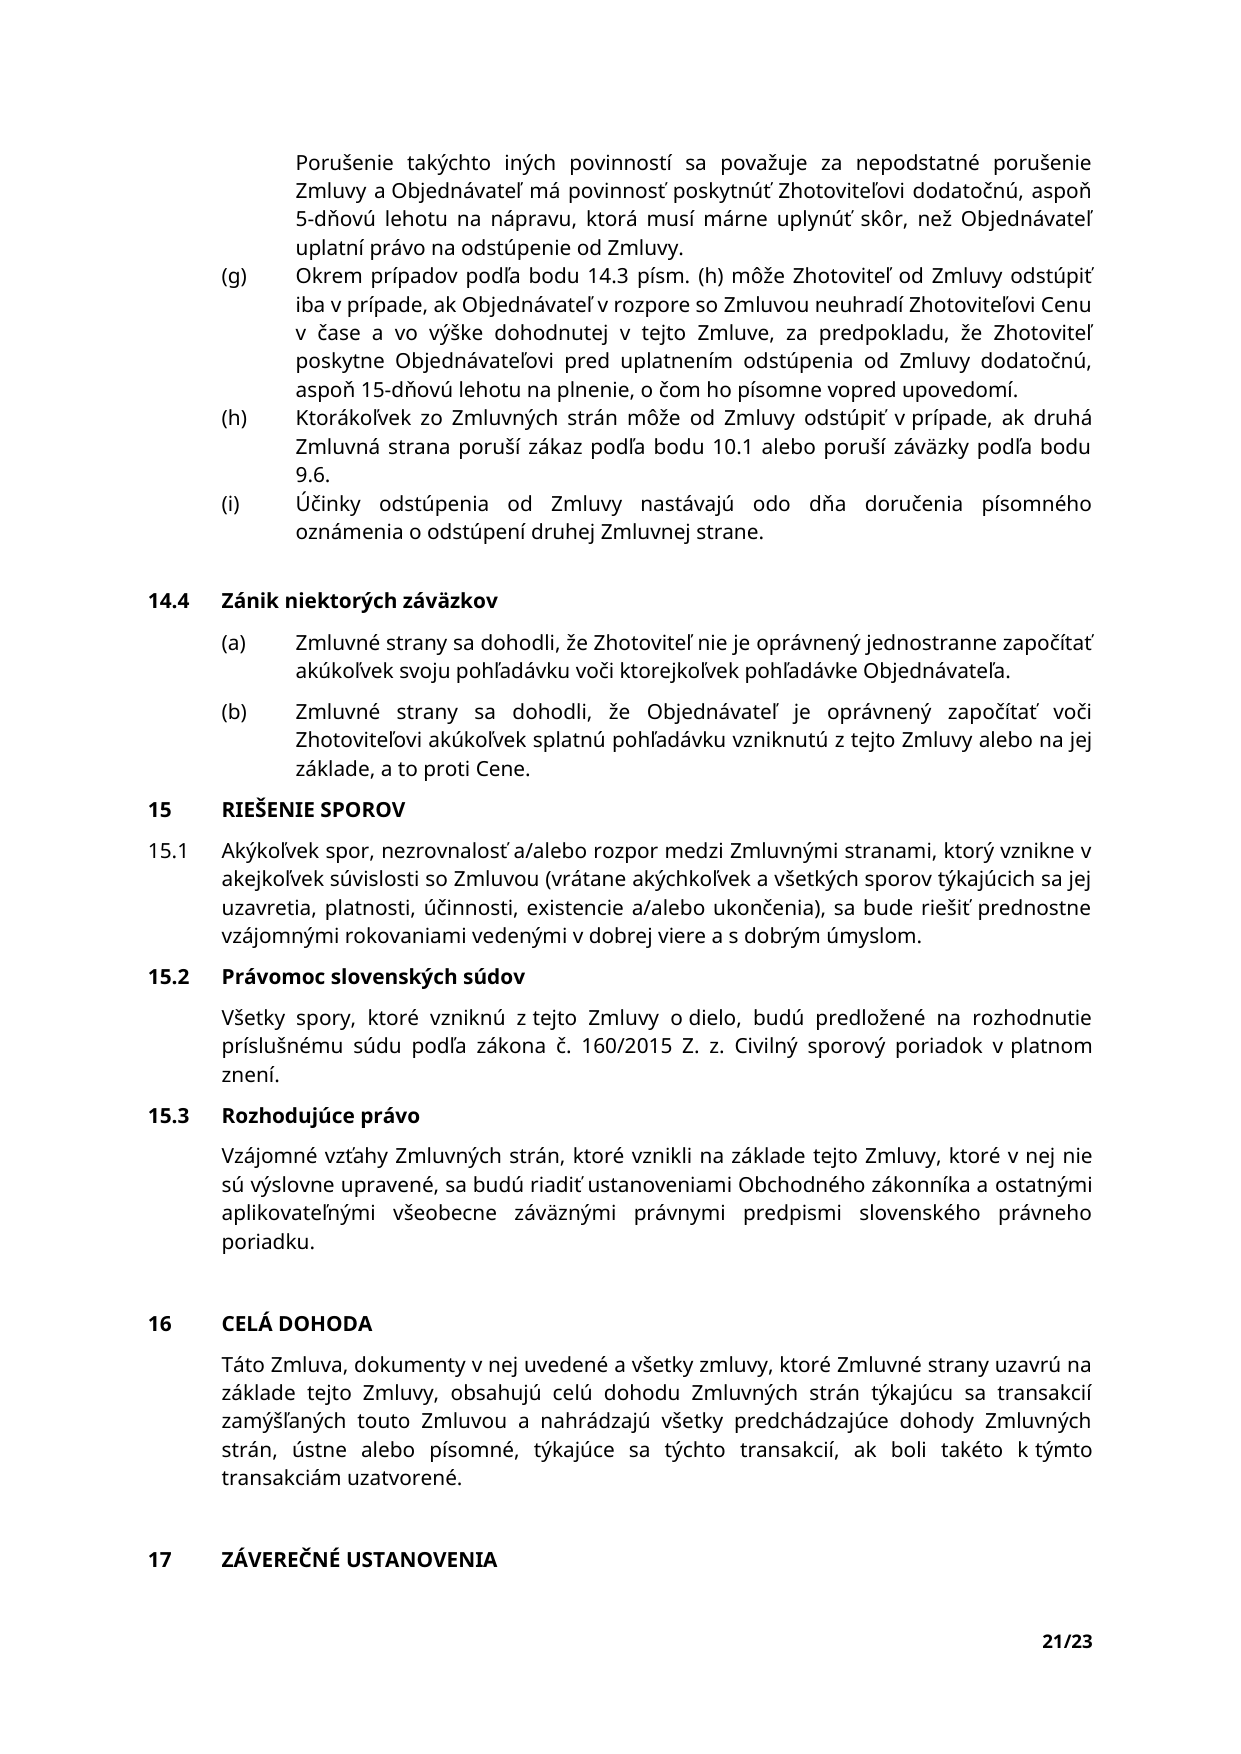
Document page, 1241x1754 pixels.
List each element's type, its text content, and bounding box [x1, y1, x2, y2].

text 15.3 Rozhodujúce právo [148, 1101, 1093, 1129]
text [221, 148, 1093, 261]
text Všetky spory, ktoré vzniknú z tejto Zmluvy o dielo, budú predložené na rozhodnutie príslušnému súdu podľa zákona č. 160/2015 Z. z. Civilný sporový poriadok v platnom znení. [221, 1003, 1093, 1088]
text (b) Zmluvné strany sa dohodli, že Objednávateľ je oprávnený započítať voči Zhotoviteľovi akúkoľvek splatnú pohľadávku vzniknutú z tejto Zmluvy alebo na jej základe, a to proti Cene. [221, 697, 1093, 782]
text Vzájomné vzťahy Zmluvných strán, ktoré vznikli na základe tejto Zmluvy, ktoré v nej nie sú výslovne upravené, sa budú riadiť ustanoveniami Obchodného zákonníka a ostatnými aplikovateľnými všeobecne záväznými právnymi predpismi slovenského právneho poriadku. [221, 1142, 1093, 1255]
text (h) Ktorákoľvek zo Zmluvných strán môže od Zmluvy odstúpiť v prípade, ak druhá Zmluvná strana poruší zákaz podľa bodu 10.1 alebo poruší záväzky podľa bodu 9.6. [221, 403, 1093, 489]
text (i) Účinky odstúpenia od Zmluvy nastávajú odo dňa doručenia písomného oznámenia o odstúpení druhej Zmluvnej strane. [221, 489, 1093, 546]
text 14.4 Zánik niektorých záväzkov [148, 587, 1093, 615]
text 17 Záverečné ustanovEnia [148, 1545, 1093, 1574]
list Táto Zmluva, dokumenty v nej uvedené a všetky zmluvy, ktoré Zmluvné strany uzavrú na základe tejto Zmluvy, obsahujú celú dohodu Zmluvných strán týkajúcu sa transakcií zamýšľaných touto Zmluvou a nahrádzajú všetky predchádzajúce dohody Zmluvných strán, ústne alebo písomné, týkajúce sa týchto transakcií, ak boli takéto k týmto transakciám uzatvorené. [221, 1350, 1093, 1492]
text 15.1 Akýkoľvek spor, nezrovnalosť a/alebo rozpor medzi Zmluvnými stranami, ktorý vznikne v akejkoľvek súvislosti so Zmluvou (vrátane akýchkoľvek a všetkých sporov týkajúcich sa jej uzavretia, platnosti, účinnosti, existencie a/alebo ukončenia), sa bude riešiť prednostne vzájomnými rokovaniami vedenými v dobrej viere a s dobrým úmyslom. [148, 836, 1093, 949]
text (a) Zmluvné strany sa dohodli, že Zhotoviteľ nie je oprávnený jednostranne započítať akúkoľvek svoju pohľadávku voči ktorejkoľvek pohľadávke Objednávateľa. [221, 628, 1093, 684]
text (g) Okrem prípadov podľa bodu 14.3 písm. (h) môže Zhotoviteľ od Zmluvy odstúpiť iba v prípade, ak Objednávateľ v rozpore so Zmluvou neuhradí Zhotoviteľovi Cenu v čase a vo výške dohodnutej v tejto Zmluve, za predpokladu, že Zhotoviteľ poskytne Objednávateľovi pred uplatnením odstúpenia od Zmluvy dodatočnú, aspoň 15-dňovú lehotu na plnenie, o čom ho písomne vopred upovedomí. [221, 261, 1093, 403]
text 16 Celá dohoda [148, 1309, 1093, 1337]
text 15 Riešenie sporov [148, 795, 1093, 823]
text 15.2 Právomoc slovenských súdov [148, 962, 1093, 990]
